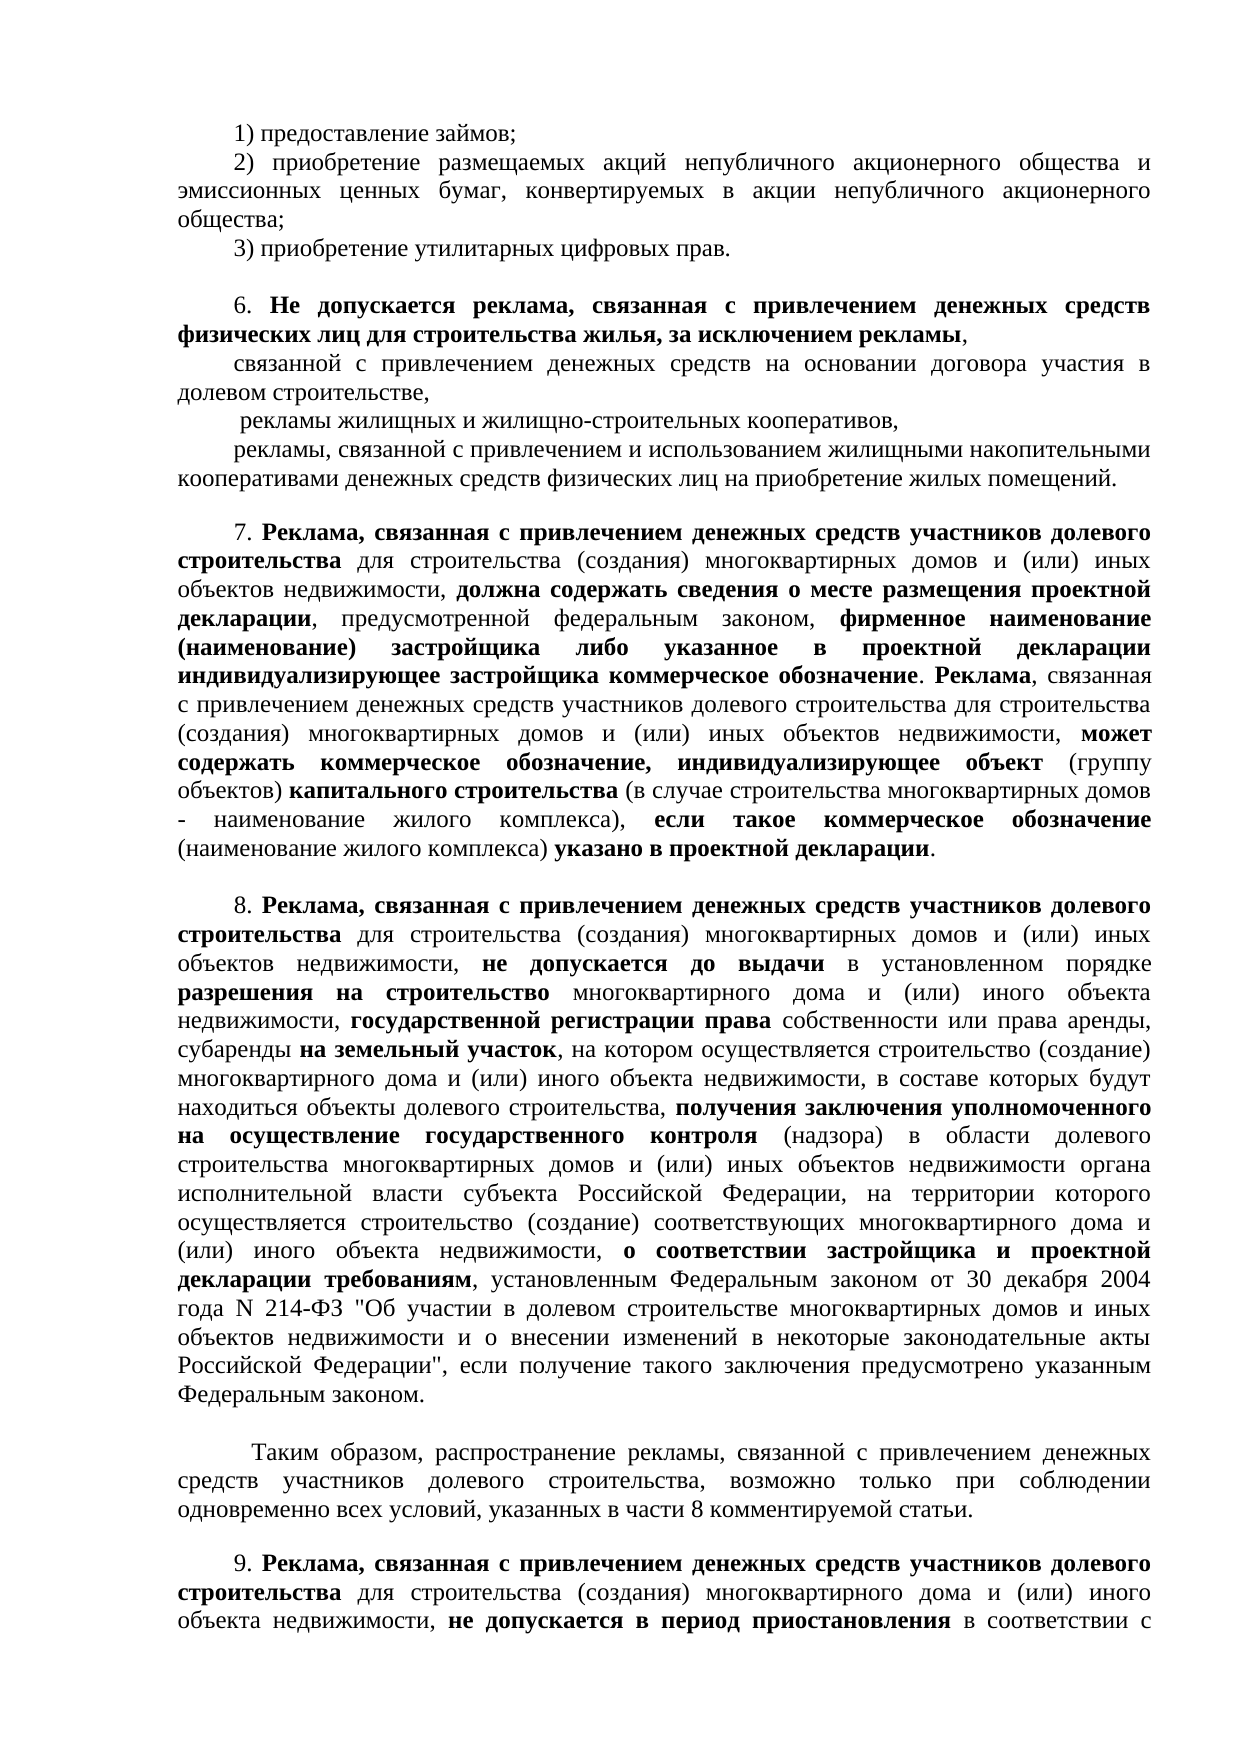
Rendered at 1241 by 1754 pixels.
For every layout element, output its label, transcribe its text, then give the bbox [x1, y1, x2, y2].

text 2) приобретение размещаемых акций непубличного акционерного общества и эмиссионных ценных бумаг, конвертируемых в акции непубличного акционерного общества; [177, 147, 1152, 233]
text 6. Не допускается реклама, связанная с привлечением денежных средств физических лиц для строительства жилья, за исключением рекламы, [177, 291, 1152, 348]
text 7. Реклама, связанная с привлечением денежных средств участников долевого строительства для строительства (создания) многоквартирных домов и (или) иных объектов недвижимости, должна содержать сведения о месте размещения проектной декларации, предусмотренной федеральным законом, фирменное наименование (наименование) застройщика либо указанное в проектной декларации индивидуализирующее застройщика коммерческое обозначение. Реклама, связанная с привлечением денежных средств участников долевого строительства для строительства (создания) многоквартирных домов и (или) иных объектов недвижимости, может содержать коммерческое обозначение, индивидуализирующее объект (группу объектов) капитального строительства (в случае строительства многоквартирных домов - наименование жилого комплекса), если такое коммерческое обозначение (наименование жилого комплекса) указано в проектной декларации. [177, 517, 1152, 862]
text 1) предоставление займов; [177, 118, 1152, 147]
text 3) приобретение утилитарных цифровых прав. [177, 233, 1152, 262]
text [177, 1548, 1152, 1634]
text 8. Реклама, связанная с привлечением денежных средств участников долевого строительства для строительства (создания) многоквартирных домов и (или) иных объектов недвижимости, не допускается до выдачи в установленном порядке разрешения на строительство многоквартирного дома и (или) иного объекта недвижимости, государственной регистрации права собственности или права аренды, субаренды на земельный участок, на котором осуществляется строительство (создание) многоквартирного дома и (или) иного объекта недвижимости, в составе которых будут находиться объекты долевого строительства, получения заключения уполномоченного на осуществление государственного контроля (надзора) в области долевого строительства многоквартирных домов и (или) иных объектов недвижимости органа исполнительной власти субъекта Российской Федерации, на территории которого осуществляется строительство (создание) соответствующих многоквартирного дома и (или) иного объекта недвижимости, о соответствии застройщика и проектной декларации требованиям, установленным Федеральным законом от 30 декабря 2004 года N 214-ФЗ "Об участии в долевом строительстве многоквартирных домов и иных объектов недвижимости и о внесении изменений в некоторые законодательные акты Российской Федерации", если получение такого заключения предусмотрено указанным Федеральным законом. [177, 891, 1152, 1408]
text рекламы, связанной с привлечением и использованием жилищными накопительными кооперативами денежных средств физических лиц на приобретение жилых помещений. [177, 434, 1152, 492]
text Таким образом, распространение рекламы, связанной с привлечением денежных средств участников долевого строительства, возможно только при соблюдении одновременно всех условий, указанных в части 8 комментируемой статьи. [177, 1437, 1152, 1523]
text связанной с привлечением денежных средств на основании договора участия в долевом строительстве, [177, 348, 1152, 406]
text рекламы жилищных и жилищно-строительных кооперативов, [177, 406, 1152, 434]
